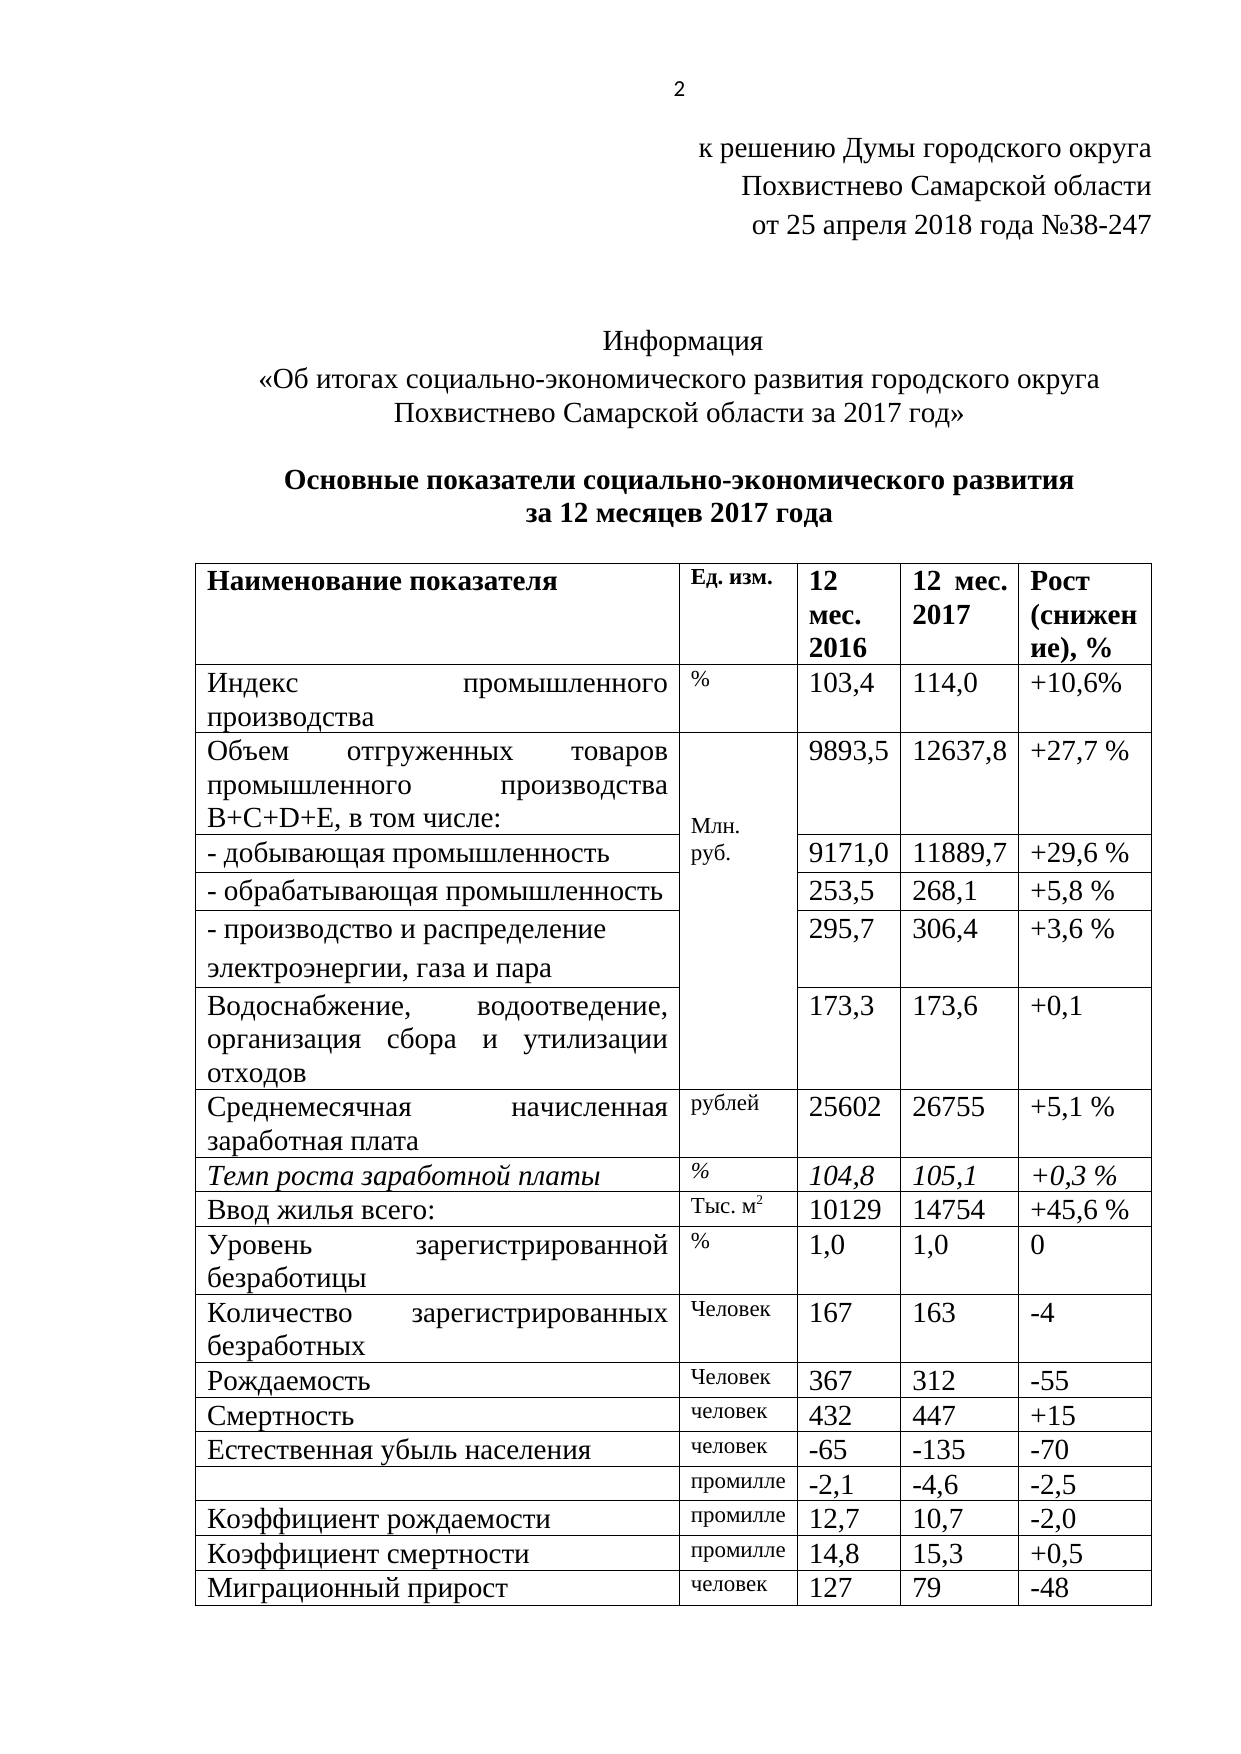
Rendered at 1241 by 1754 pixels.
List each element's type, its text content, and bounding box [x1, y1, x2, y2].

table_cell -4 [1019, 1295, 1151, 1362]
table_cell Индекс промышленного производства [196, 665, 679, 732]
table_cell -48 [1019, 1571, 1151, 1604]
table_cell +0,3 % [1019, 1158, 1151, 1191]
table_cell Миграционный прирост [196, 1571, 679, 1604]
text Основные показатели социально-экономического развития [207, 462, 1152, 495]
subtitle от 25 апреля 2018 года №38-247 [207, 207, 1152, 241]
table_cell 12637,8 [901, 733, 1018, 834]
table_cell 167 [798, 1295, 900, 1362]
table_cell 306,4 [901, 911, 1018, 987]
table_cell 103,4 [798, 665, 900, 732]
table_cell % [680, 665, 797, 732]
table_cell 295,7 [798, 911, 900, 987]
table_cell Естественная убыль населения [196, 1432, 679, 1466]
table_cell +0,5 [1019, 1536, 1151, 1569]
table_cell Коэффициент смертности [196, 1536, 679, 1569]
text за 12 месяцев 2017 года [207, 495, 1152, 529]
table_cell промилле [680, 1467, 797, 1500]
table_cell промилле [680, 1536, 797, 1569]
table_cell -2,1 [798, 1467, 900, 1500]
table_cell +3,6 % [1019, 911, 1151, 987]
table_cell 9893,5 [798, 733, 900, 834]
table_cell 127 [798, 1571, 900, 1604]
table_cell 253,5 [798, 873, 900, 910]
table_cell Млн. руб. [680, 733, 797, 1088]
table_cell 1,0 [798, 1227, 900, 1294]
table_cell Водоснабжение, водоотведение, организация сбора и утилизации отходов [196, 988, 679, 1088]
table_header 12 мес. 2017 [901, 564, 1018, 664]
table_cell -135 [901, 1432, 1018, 1466]
table_cell 447 [901, 1398, 1018, 1431]
table_cell человек [680, 1398, 797, 1431]
table_cell 10129 [798, 1192, 900, 1226]
table_cell 104,8 [798, 1158, 900, 1191]
table_cell Ввод жилья всего: [196, 1192, 679, 1226]
table_cell промилле [680, 1501, 797, 1535]
table_cell - производство и распределение электроэнергии, газа и пара [196, 911, 679, 987]
table_cell -65 [798, 1432, 900, 1466]
table_cell человек [680, 1432, 797, 1466]
text к решению Думы городского округа [207, 130, 1152, 163]
table_cell +5,1 % [1019, 1090, 1151, 1157]
table_cell 1,0 [901, 1227, 1018, 1294]
subtitle Информация [207, 323, 1152, 356]
table_cell 25602 [798, 1090, 900, 1157]
table_cell Темп роста заработной платы [196, 1158, 679, 1191]
table_cell Человек [680, 1295, 797, 1362]
table_cell 11889,7 [901, 835, 1018, 872]
table_cell 114,0 [901, 665, 1018, 732]
table_cell -4,6 [901, 1467, 1018, 1500]
table_cell человек [680, 1571, 797, 1604]
table_cell 0 [1019, 1227, 1151, 1294]
subtitle «Об итогах социально-экономического развития городского округа Похвистнево Самарской области за 2017 год» [207, 361, 1152, 428]
table_cell -2,0 [1019, 1501, 1151, 1535]
table_header Рост (снижение), % [1019, 564, 1151, 664]
table_cell 163 [901, 1295, 1018, 1362]
table_cell % [680, 1227, 797, 1294]
table_cell Среднемесячная начисленная заработная плата [196, 1090, 679, 1157]
table_cell 173,6 [901, 988, 1018, 1088]
table_cell +27,7 % [1019, 733, 1151, 834]
table_cell 79 [901, 1571, 1018, 1604]
table_cell Уровень зарегистрированной безработицы [196, 1227, 679, 1294]
table_cell +10,6% [1019, 665, 1151, 732]
table_header Наименование показателя [196, 564, 679, 664]
table_cell 268,1 [901, 873, 1018, 910]
table_cell +29,6 % [1019, 835, 1151, 872]
table_cell 173,3 [798, 988, 900, 1088]
table_header Ед. изм. [680, 564, 797, 664]
table_cell % [680, 1158, 797, 1191]
table_cell - обрабатывающая промышленность [196, 873, 679, 910]
table_cell +15 [1019, 1398, 1151, 1431]
table_cell -55 [1019, 1363, 1151, 1397]
table_cell - добывающая промышленность [196, 835, 679, 872]
table_cell Человек [680, 1363, 797, 1397]
table_cell 14754 [901, 1192, 1018, 1226]
table_header 12 мес. 2016 [798, 564, 900, 664]
table_cell Объем отгруженных товаров промышленного производства В+C+D+E, в том числе: [196, 733, 679, 834]
table_cell Тыс. м2 [680, 1192, 797, 1226]
table_cell 26755 [901, 1090, 1018, 1157]
table_cell рублей [680, 1090, 797, 1157]
table_cell [196, 1467, 679, 1500]
table_cell Количество зарегистрированных безработных [196, 1295, 679, 1362]
table_cell Коэффициент рождаемости [196, 1501, 679, 1535]
table_cell Смертность [196, 1398, 679, 1431]
table_cell 14,8 [798, 1536, 900, 1569]
table_cell +0,1 [1019, 988, 1151, 1088]
table_cell -70 [1019, 1432, 1151, 1466]
table_cell Рождаемость [196, 1363, 679, 1397]
table_cell 367 [798, 1363, 900, 1397]
text Похвистнево Самарской области [207, 168, 1152, 202]
table_cell 312 [901, 1363, 1018, 1397]
table_cell +45,6 % [1019, 1192, 1151, 1226]
table_cell 15,3 [901, 1536, 1018, 1569]
table_cell -2,5 [1019, 1467, 1151, 1500]
table_cell 9171,0 [798, 835, 900, 872]
table_cell 10,7 [901, 1501, 1018, 1535]
table_cell +5,8 % [1019, 873, 1151, 910]
table_cell 105,1 [901, 1158, 1018, 1191]
table_cell 12,7 [798, 1501, 900, 1535]
table_cell 432 [798, 1398, 900, 1431]
